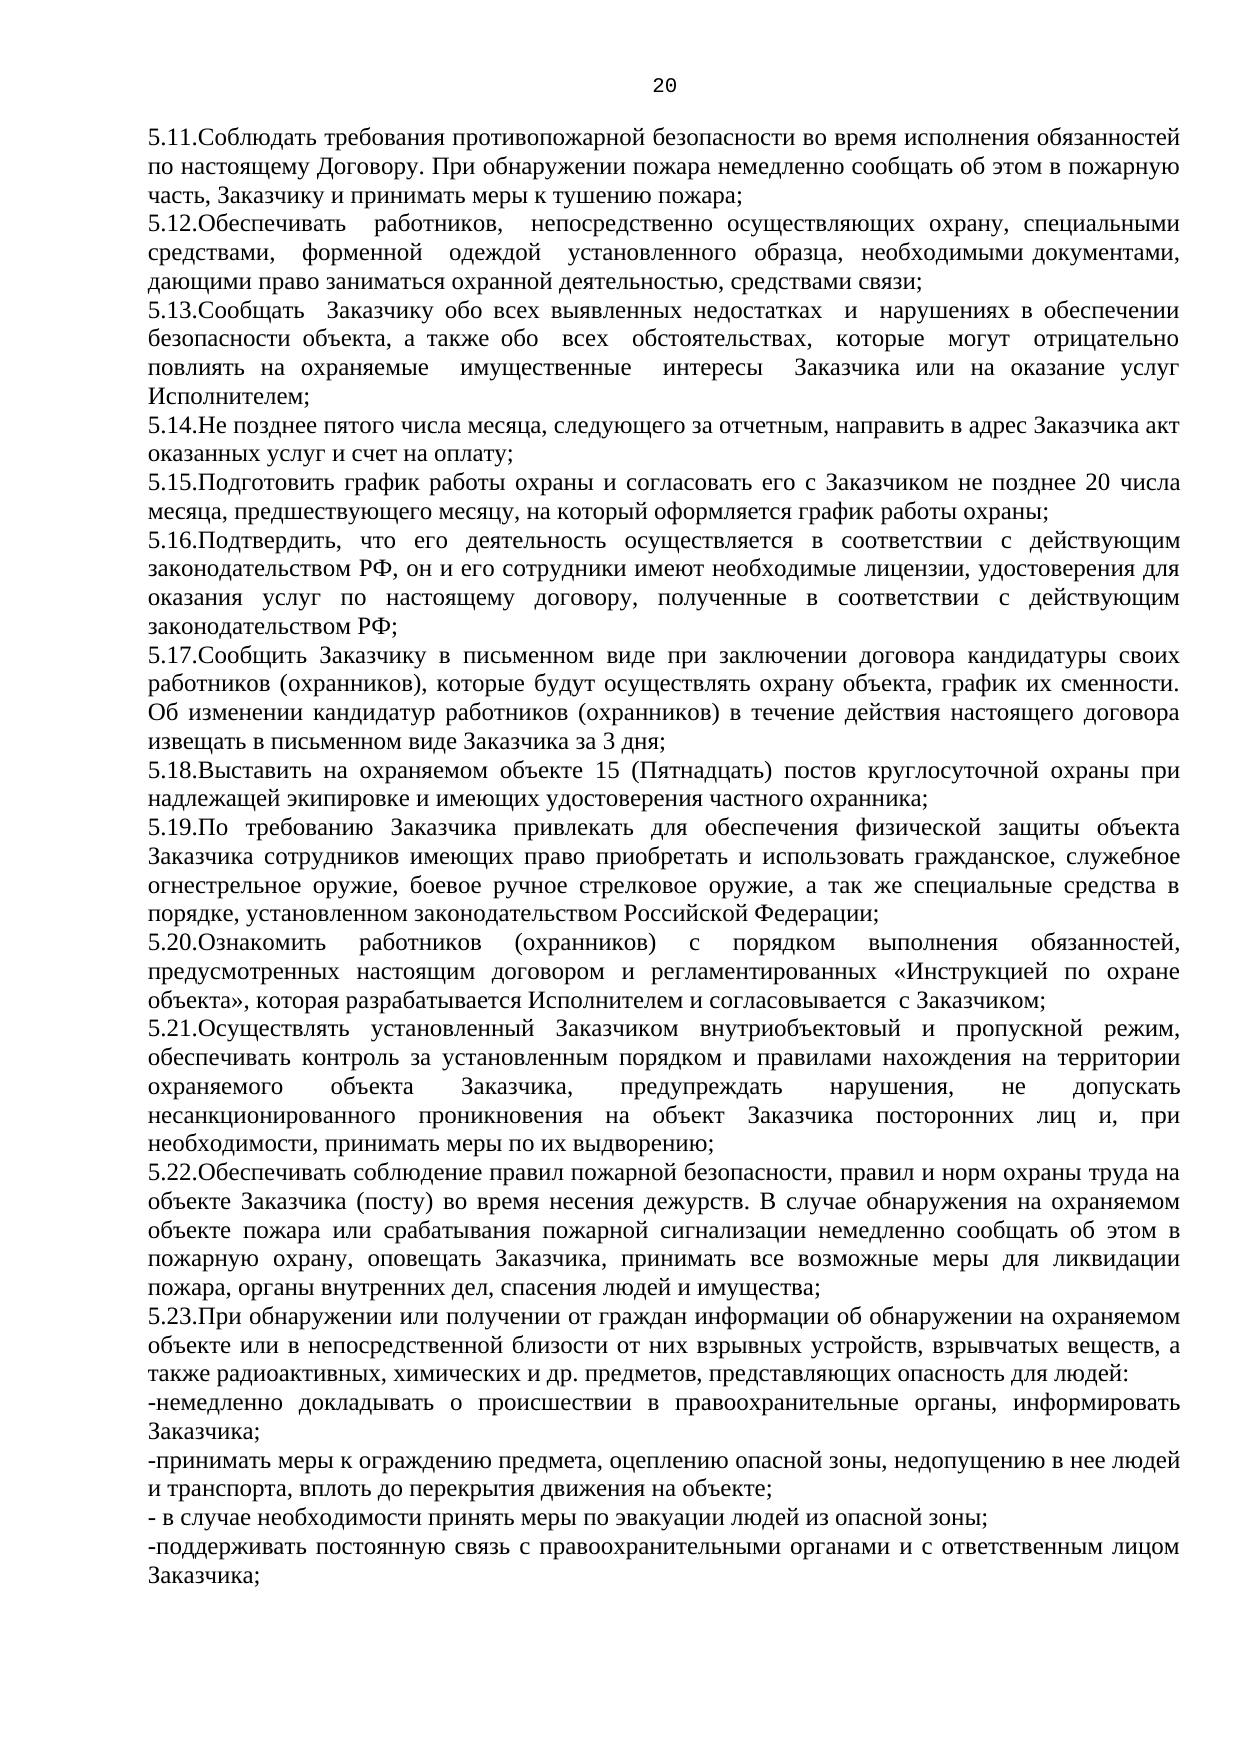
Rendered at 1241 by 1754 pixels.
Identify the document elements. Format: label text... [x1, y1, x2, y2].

text 5.12.Обеспечивать работников, непосредственно осуществляющих охрану, специальными средствами, форменной одеждой установленного образца, необходимыми документами, дающими право заниматься охранной деятельностью, средствами связи; [148, 208, 1181, 295]
text 5.17.Сообщить Заказчику в письменном виде при заключении договора кандидатуры своих работников (охранников), которые будут осуществлять охрану объекта, график их сменности. Об изменении кандидатур работников (охранников) в течение действия настоящего договора извещать в письменном виде Заказчика за 3 дня; [148, 640, 1181, 755]
text 5.16.Подтвердить, что его деятельность осуществляется в соответствии с действующим законодательством РФ, он и его сотрудники имеют необходимые лицензии, удостоверения для оказания услуг по настоящему договору, полученные в соответствии с действующим законодательством РФ; [148, 525, 1181, 640]
text 5.11.Соблюдать требования противопожарной безопасности во время исполнения обязанностей по настоящему Договору. При обнаружении пожара немедленно сообщать об этом в пожарную часть, Заказчику и принимать меры к тушению пожара; [148, 122, 1181, 208]
text -немедленно докладывать о происшествии в правоохранительные органы, информировать Заказчика; [148, 1387, 1181, 1445]
text -принимать меры к ограждению предмета, оцеплению опасной зоны, недопущению в нее людей и транспорта, вплоть до перекрытия движения на объекте; [148, 1445, 1181, 1502]
text - в случае необходимости принять меры по эвакуации людей из опасной зоны; [148, 1502, 1181, 1531]
text 5.13.Сообщать Заказчику обо всех выявленных недостатках и нарушениях в обеспечении безопасности объекта, а также обо всех обстоятельствах, которые могут отрицательно повлиять на охраняемые имущественные интересы Заказчика или на оказание услуг Исполнителем; [148, 295, 1181, 410]
text 5.21.Осуществлять установленный Заказчиком внутриобъектовый и пропускной режим, обеспечивать контроль за установленным порядком и правилами нахождения на территории охраняемого объекта Заказчика, предупреждать нарушения, не допускать несанкционированного проникновения на объект Заказчика посторонних лиц и, при необходимости, принимать меры по их выдворению; [148, 1013, 1181, 1157]
text 5.23.При обнаружении или получении от граждан информации об обнаружении на охраняемом объекте или в непосредственной близости от них взрывных устройств, взрывчатых веществ, а также радиоактивных, химических и др. предметов, представляющих опасность для людей: [148, 1301, 1181, 1387]
text 5.14.Не позднее пятого числа месяца, следующего за отчетным, направить в адрес Заказчика акт оказанных услуг и счет на оплату; [148, 410, 1181, 467]
text 5.19.По требованию Заказчика привлекать для обеспечения физической защиты объекта Заказчика сотрудников имеющих право приобретать и использовать гражданское, служебное огнестрельное оружие, боевое ручное стрелковое оружие, а так же специальные средства в порядке, установленном законодательством Российской Федерации; [148, 812, 1181, 927]
text 5.18.Выставить на охраняемом объекте 15 (Пятнадцать) постов круглосуточной охраны при надлежащей экипировке и имеющих удостоверения частного охранника; [148, 755, 1181, 812]
text 5.20.Ознакомить работников (охранников) с порядком выполнения обязанностей, предусмотренных настоящим договором и регламентированных «Инструкцией по охране объекта», которая разрабатывается Исполнителем и согласовывается с Заказчиком; [148, 927, 1181, 1013]
text 5.15.Подготовить график работы охраны и согласовать его с Заказчиком не позднее 20 числа месяца, предшествующего месяцу, на который оформляется график работы охраны; [148, 467, 1181, 525]
text 5.22.Обеспечивать соблюдение правил пожарной безопасности, правил и норм охраны труда на объекте Заказчика (посту) во время несения дежурств. В случае обнаружения на охраняемом объекте пожара или срабатывания пожарной сигнализации немедленно сообщать об этом в пожарную охрану, оповещать Заказчика, принимать все возможные меры для ликвидации пожара, органы внутренних дел, спасения людей и имущества; [148, 1157, 1181, 1301]
text -поддерживать постоянную связь с правоохранительными органами и с ответственным лицом Заказчика; [148, 1531, 1181, 1588]
